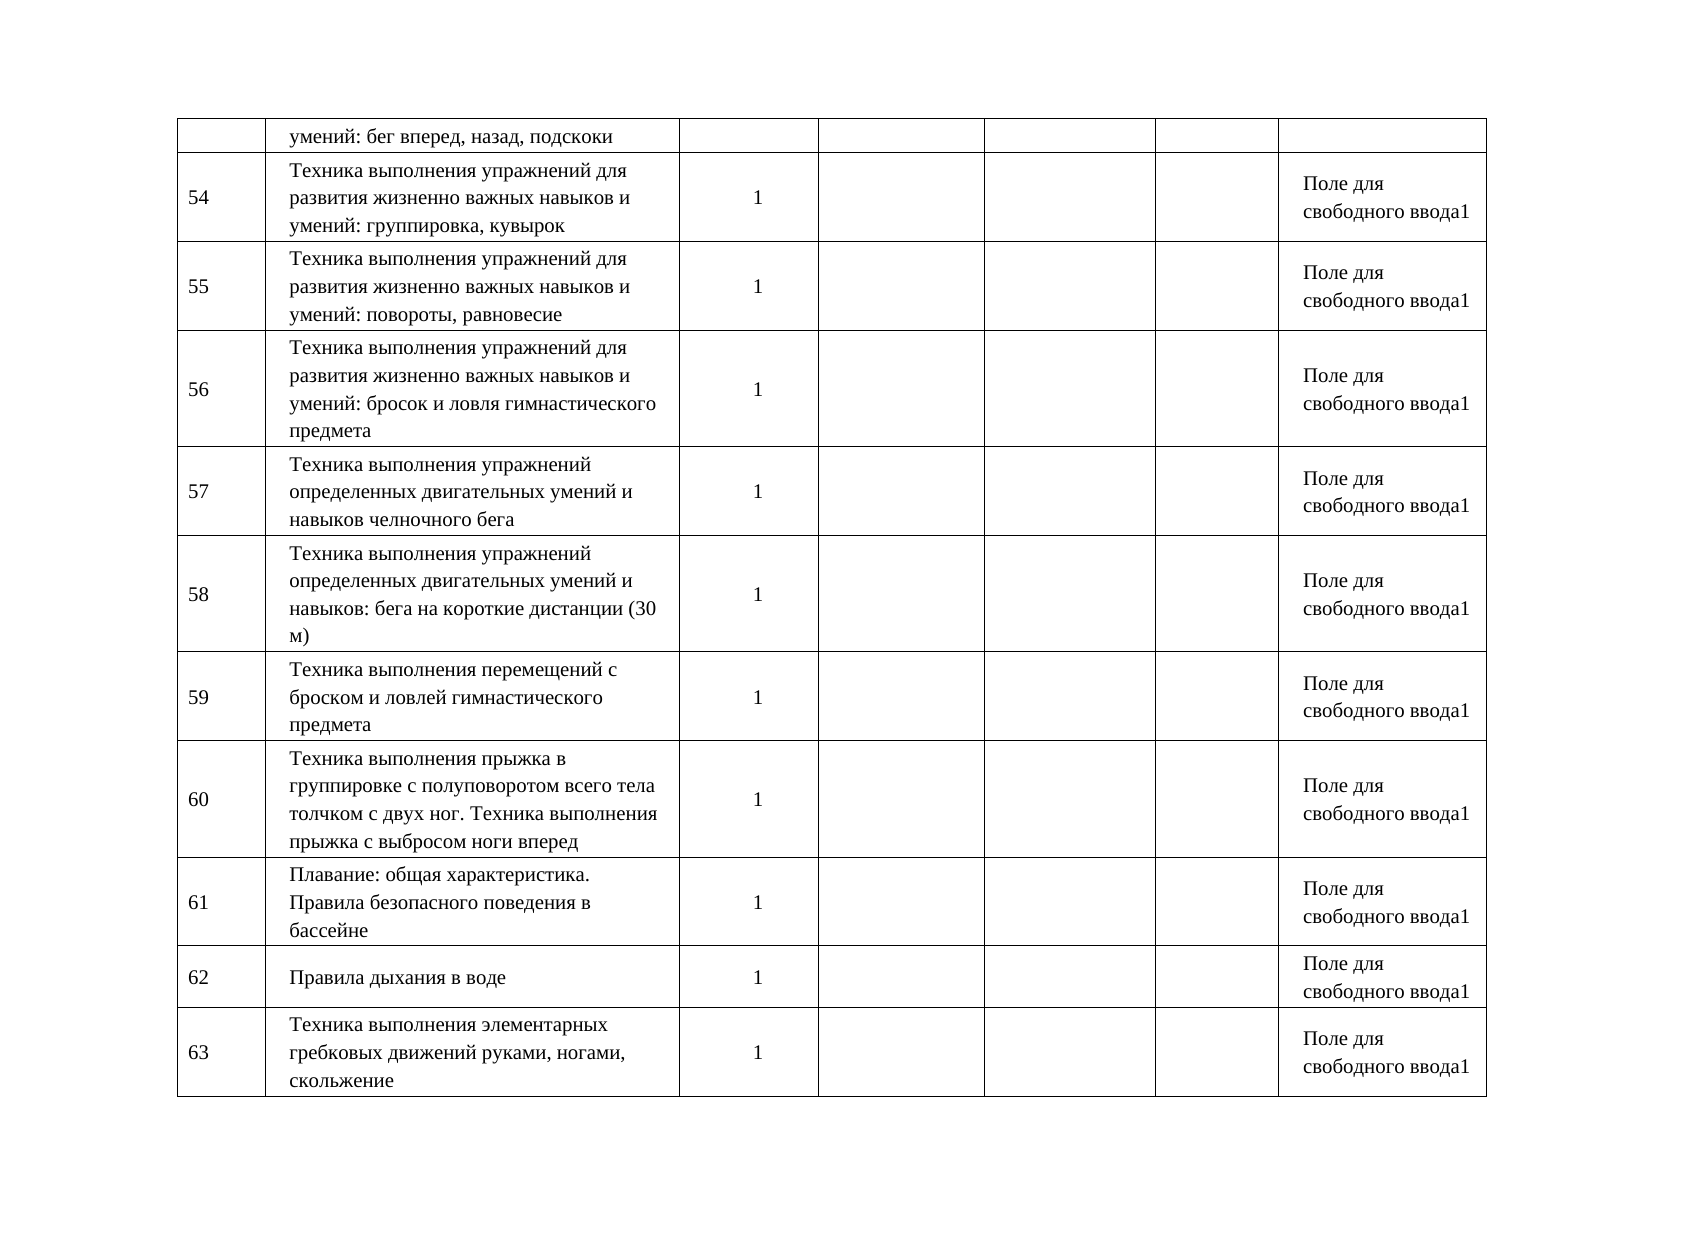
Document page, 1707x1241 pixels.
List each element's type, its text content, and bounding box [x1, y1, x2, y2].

table_cell 60 [178, 741, 265, 857]
table_cell 1 [680, 119, 818, 152]
table_cell [1156, 119, 1278, 152]
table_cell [266, 119, 679, 152]
table_cell [985, 652, 1155, 740]
table_cell [985, 741, 1155, 857]
table_cell [819, 652, 984, 740]
table_cell 1 [680, 1008, 818, 1096]
table_cell [819, 331, 984, 446]
table_cell 62 [178, 946, 265, 1007]
table_cell Поле для свободного ввода1 [1279, 858, 1486, 945]
table_cell [1156, 447, 1278, 535]
table_cell 56 [178, 331, 265, 446]
table_cell Поле для свободного ввода1 [1279, 946, 1486, 1007]
table_cell Плавание: общая характеристика. Правила безопасного поведения в бассейне [266, 858, 679, 945]
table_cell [1279, 119, 1486, 152]
table_cell [819, 1008, 984, 1096]
table_cell Техника выполнения упражнений для развития жизненно важных навыков и умений: группировка, кувырок [266, 153, 679, 241]
table_cell [1156, 858, 1278, 945]
table_cell [1156, 946, 1278, 1007]
table_cell 55 [178, 242, 265, 329]
table_cell 1 [680, 946, 818, 1007]
table_cell [985, 153, 1155, 241]
table_cell 1 [680, 242, 818, 329]
table_cell [819, 242, 984, 329]
table_cell [985, 119, 1155, 152]
table_cell Поле для свободного ввода1 [1279, 447, 1486, 535]
table_cell [985, 946, 1155, 1007]
table_cell 1 [680, 447, 818, 535]
table_cell [1156, 741, 1278, 857]
table_cell [819, 741, 984, 857]
table_cell Техника выполнения упражнений для развития жизненно важных навыков и умений: бросок и ловля гимнастического предмета [266, 331, 679, 446]
table_cell 57 [178, 447, 265, 535]
table_cell [985, 858, 1155, 945]
table_cell [1156, 153, 1278, 241]
table_cell Техника выполнения упражнений определенных двигательных умений и навыков: бега на короткие дистанции (30 м) [266, 536, 679, 651]
table_cell Поле для свободного ввода1 [1279, 331, 1486, 446]
table_cell Техника выполнения элементарных гребковых движений руками, ногами, скольжение [266, 1008, 679, 1096]
table_cell Поле для свободного ввода1 [1279, 153, 1486, 241]
table_cell 1 [680, 858, 818, 945]
table_cell [1156, 652, 1278, 740]
table_cell [985, 242, 1155, 329]
table_cell [985, 1008, 1155, 1096]
table_cell [1156, 242, 1278, 329]
table_cell 1 [680, 536, 818, 651]
table_cell 63 [178, 1008, 265, 1096]
table_cell [819, 946, 984, 1007]
table_cell 58 [178, 536, 265, 651]
table_cell 59 [178, 652, 265, 740]
table_cell 53 [178, 119, 265, 152]
table_cell [819, 153, 984, 241]
table_cell [985, 536, 1155, 651]
table_cell [819, 536, 984, 651]
table_cell Поле для свободного ввода1 [1279, 242, 1486, 329]
table_cell [819, 119, 984, 152]
table_cell 1 [680, 153, 818, 241]
table_cell [819, 858, 984, 945]
table_cell Техника выполнения прыжка в группировке с полуповоротом всего тела толчком с двух ног. Техника выполнения прыжка с выбросом ноги вперед [266, 741, 679, 857]
table_cell [985, 447, 1155, 535]
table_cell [1279, 1008, 1486, 1096]
table_cell Поле для свободного ввода1 [1279, 652, 1486, 740]
table_cell 1 [680, 652, 818, 740]
table_cell 1 [680, 741, 818, 857]
table_cell 1 [680, 331, 818, 446]
table_cell 61 [178, 858, 265, 945]
table_cell 54 [178, 153, 265, 241]
table_cell [985, 331, 1155, 446]
table_cell Техника выполнения упражнений определенных двигательных умений и навыков челночного бега [266, 447, 679, 535]
table_cell [1156, 536, 1278, 651]
table_cell Правила дыхания в воде [266, 946, 679, 1007]
table_cell Техника выполнения перемещений с броском и ловлей гимнастического предмета [266, 652, 679, 740]
table_cell Поле для свободного ввода1 [1279, 536, 1486, 651]
table_cell Поле для свободного ввода1 [1279, 741, 1486, 857]
table_cell [1156, 331, 1278, 446]
table_cell Техника выполнения упражнений для развития жизненно важных навыков и умений: повороты, равновесие [266, 242, 679, 329]
table_cell [819, 447, 984, 535]
table_cell [1156, 1008, 1278, 1096]
